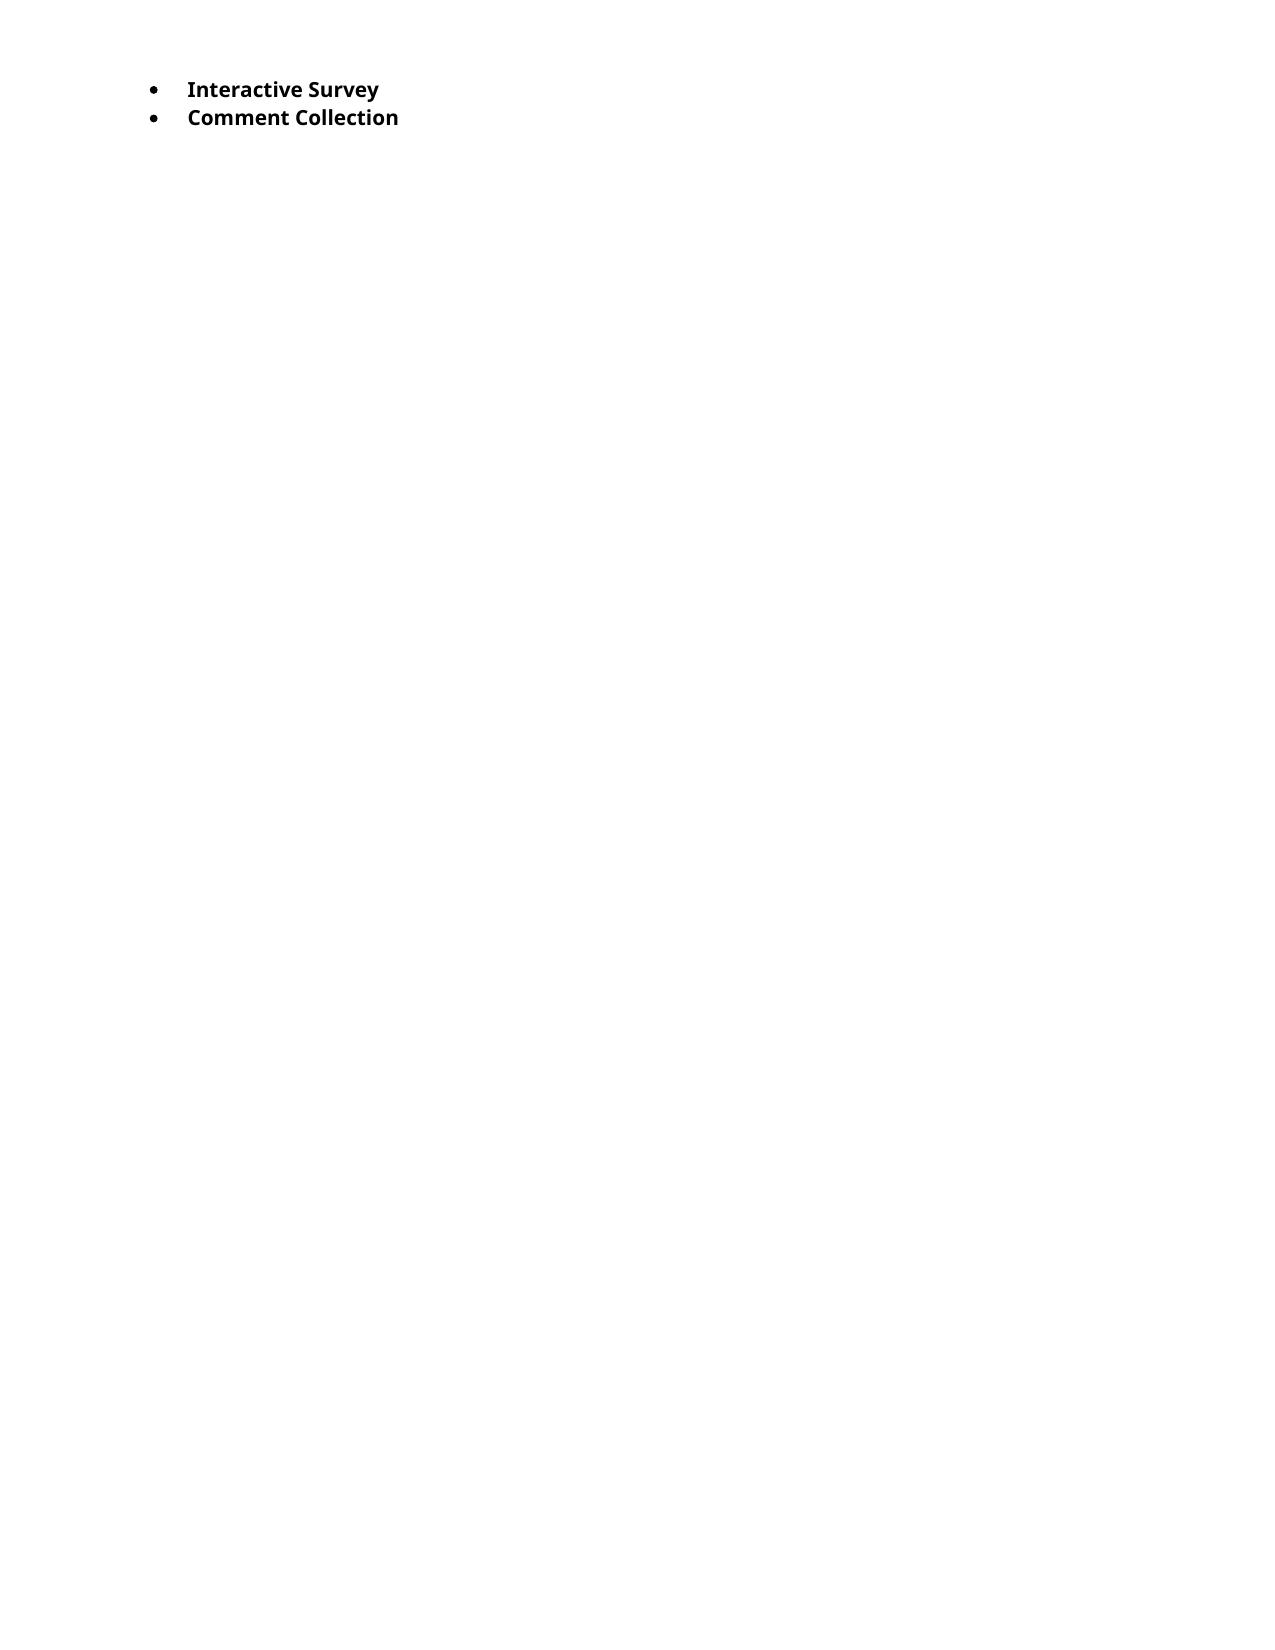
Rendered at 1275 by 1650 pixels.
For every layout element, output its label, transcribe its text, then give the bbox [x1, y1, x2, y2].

list Comment Collection [150, 103, 1162, 132]
list Interactive Survey [150, 75, 1162, 103]
